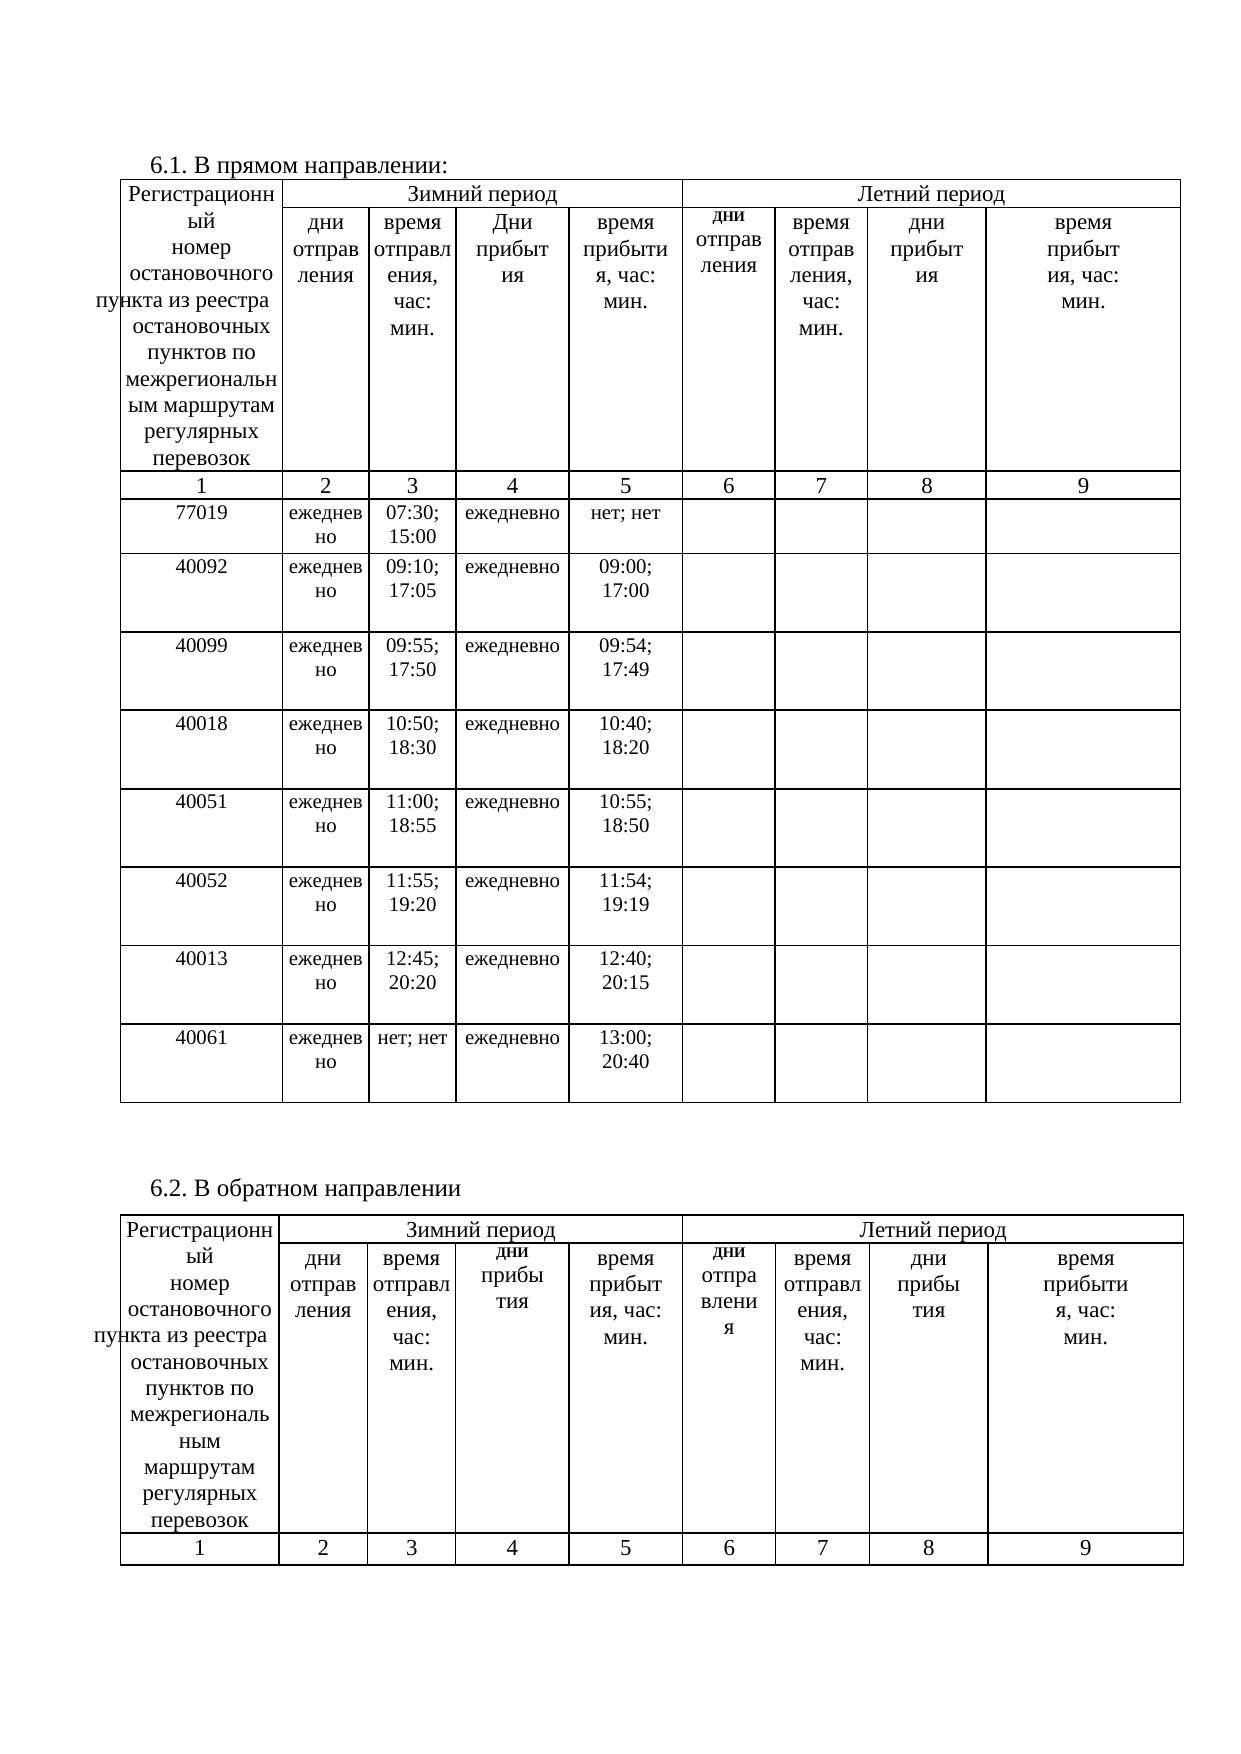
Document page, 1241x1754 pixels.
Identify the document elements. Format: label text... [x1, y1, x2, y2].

table_cell 11:55; 19:20 [370, 868, 455, 945]
table_cell 4 [457, 472, 568, 498]
table_cell 40061 [121, 1025, 282, 1102]
table_cell дни прибыт ия [868, 208, 985, 470]
table_cell [776, 946, 867, 1023]
table_cell 12:40; 20:15 [570, 946, 682, 1023]
table_cell [776, 1025, 867, 1102]
table_cell [987, 1025, 1180, 1102]
table_cell время прибыти я, час: мин. [989, 1244, 1183, 1532]
table_cell [868, 500, 985, 552]
table_cell ежедневно [283, 711, 368, 788]
table_cell Дни прибыт ия [457, 208, 568, 470]
table_cell 40013 [121, 946, 282, 1023]
table_cell 77019 [121, 500, 282, 552]
table_cell [776, 633, 867, 709]
table_cell время прибыти я, час: мин. [570, 208, 682, 470]
table_cell 5 [570, 472, 682, 498]
text 6.2. В обратном направлении [150, 1173, 1090, 1202]
table_cell 10:55; 18:50 [570, 790, 682, 866]
table_cell нет; нет [570, 500, 682, 552]
table_cell ежедневно [283, 554, 368, 631]
table_cell ежедневно [283, 1025, 368, 1102]
table_cell ежедневно [457, 711, 568, 788]
table_cell 2 [283, 472, 368, 498]
table_cell 40018 [121, 711, 282, 788]
table_cell 6 [683, 472, 774, 498]
table_cell нет; нет [370, 1025, 455, 1102]
table_cell 11:00; 18:55 [370, 790, 455, 866]
table_cell ДНИ отправ ления [683, 208, 774, 470]
table_cell [776, 554, 867, 631]
table_cell ежедневно [457, 554, 568, 631]
table_cell 5 [570, 1534, 682, 1564]
table_cell [683, 790, 774, 866]
table_cell [987, 554, 1180, 631]
table_cell [868, 1025, 985, 1102]
table_cell [683, 868, 774, 945]
table_cell [776, 500, 867, 552]
table_cell [987, 790, 1180, 866]
table_cell 09:10; 17:05 [370, 554, 455, 631]
table_cell 3 [370, 472, 455, 498]
table_cell [683, 554, 774, 631]
table_cell 09:55; 17:50 [370, 633, 455, 709]
table_cell время отправл ения, час: мин. [368, 1244, 455, 1532]
table_cell ежедневно [283, 633, 368, 709]
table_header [121, 1216, 278, 1532]
table_header Летний период [683, 1216, 1183, 1242]
table_cell [776, 711, 867, 788]
table_cell [868, 868, 985, 945]
table_cell 09:54; 17:49 [570, 633, 682, 709]
table_cell ежедневно [457, 1025, 568, 1102]
table_cell ежедневно [457, 946, 568, 1023]
table_cell 3 [368, 1534, 455, 1564]
table_cell ежедневно [283, 790, 368, 866]
table_cell 2 [280, 1534, 367, 1564]
table_cell 9 [987, 472, 1180, 498]
table_cell ежедневно [457, 633, 568, 709]
table_cell [683, 633, 774, 709]
table_cell 40092 [121, 554, 282, 631]
table_cell ежедневно [457, 868, 568, 945]
table_cell 1 [121, 1534, 278, 1564]
text 6.1. В прямом направлении: [150, 150, 1090, 179]
table_header Регистрационный номер остановочного пункта из реестра остановочных пунктов по межрегиональным маршрутам регулярных перевозок [121, 180, 282, 470]
table_cell [987, 633, 1180, 709]
table_cell 09:00; 17:00 [570, 554, 682, 631]
table_cell дни отправ ления [283, 208, 368, 470]
table_cell 8 [870, 1534, 987, 1564]
table_cell ДНИ прибы тия [456, 1244, 568, 1532]
table_cell [868, 554, 985, 631]
table_cell время прибыт ия, час: мин. [987, 208, 1180, 470]
table_cell дни отправ ления [280, 1244, 367, 1532]
table_cell ДНИ отпра влени я [683, 1244, 775, 1532]
table_cell 07:30; 15:00 [370, 500, 455, 552]
table_cell 8 [868, 472, 985, 498]
table_cell 10:40; 18:20 [570, 711, 682, 788]
table_cell время отправ ления, час: мин. [776, 208, 867, 470]
table_cell 11:54; 19:19 [570, 868, 682, 945]
table_cell ежедневно [283, 868, 368, 945]
table_cell ежедневно [283, 500, 368, 552]
table_cell [868, 946, 985, 1023]
table_cell [683, 711, 774, 788]
table_cell [868, 790, 985, 866]
table_cell [683, 946, 774, 1023]
table_cell 4 [456, 1534, 568, 1564]
table_cell ежедневно [457, 790, 568, 866]
table_header Летний период [683, 180, 1180, 207]
table_cell 7 [776, 472, 867, 498]
table_cell [776, 868, 867, 945]
table_cell [868, 633, 985, 709]
table_cell 40052 [121, 868, 282, 945]
table_cell [987, 500, 1180, 552]
table_cell время отправл ения, час: мин. [370, 208, 455, 470]
table_cell [987, 711, 1180, 788]
table_cell 10:50; 18:30 [370, 711, 455, 788]
table_cell 12:45; 20:20 [370, 946, 455, 1023]
table_header Зимний период [283, 180, 682, 207]
table_cell [987, 946, 1180, 1023]
table_cell [776, 790, 867, 866]
table_cell время отправл ения, час: мин. [776, 1244, 869, 1532]
table_cell 40099 [121, 633, 282, 709]
table_cell дни прибы тия [870, 1244, 987, 1532]
table_cell [868, 711, 985, 788]
table_cell время прибыт ия, час: мин. [570, 1244, 682, 1532]
table_cell [987, 868, 1180, 945]
table_header Зимний период [280, 1216, 682, 1242]
table_cell 1 [121, 472, 282, 498]
table_cell 9 [989, 1534, 1183, 1564]
table_cell ежедневно [457, 500, 568, 552]
table_cell 7 [776, 1534, 869, 1564]
table_cell [683, 1025, 774, 1102]
table_cell [683, 500, 774, 552]
table_cell 13:00; 20:40 [570, 1025, 682, 1102]
table_cell ежедневно [283, 946, 368, 1023]
table_cell 40051 [121, 790, 282, 866]
table_cell 6 [683, 1534, 775, 1564]
